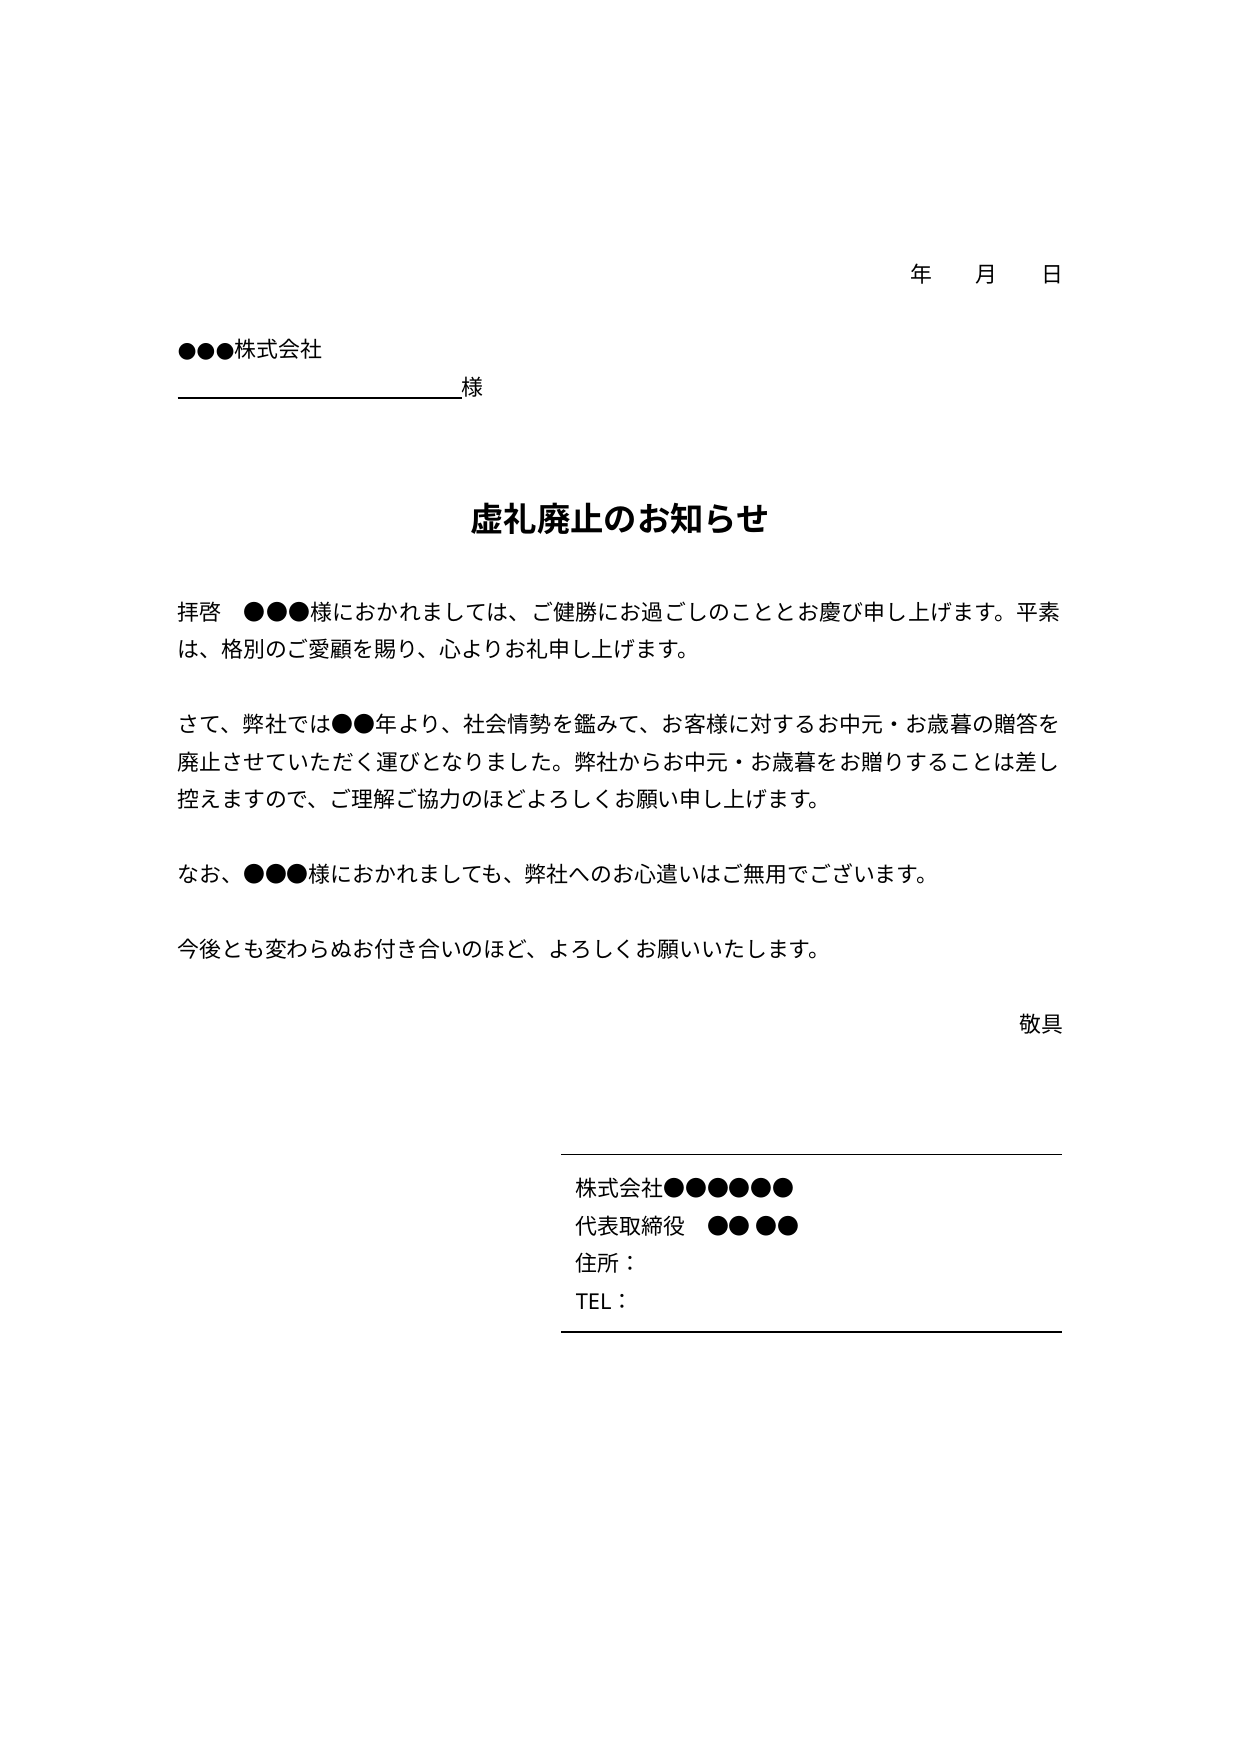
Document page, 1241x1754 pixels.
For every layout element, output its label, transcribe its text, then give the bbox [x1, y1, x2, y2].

table_header 株式会社●●●●●● 代表取締役 ●● ●● 住所： TEL： [561, 1155, 1062, 1331]
text 様 [177, 367, 1063, 404]
text 拝啓 ●●●様におかれましては、ご健勝にお過ごしのこととお慶び申し上げます。平素は、格別のご愛顧を賜り、心よりお礼申し上げます。 [177, 592, 1063, 667]
text ●●●株式会社 [177, 329, 1063, 367]
text 敬具 [177, 1004, 1063, 1042]
text 虚礼廃止のお知らせ [177, 479, 1063, 554]
text なお、●●●様におかれましても、弊社へのお心遣いはご無用でございます。 [177, 854, 1063, 892]
text 年 月 日 [177, 254, 1063, 292]
text 今後とも変わらぬお付き合いのほど、よろしくお願いいたします。 [177, 929, 1063, 967]
text さて、弊社では●●年より、社会情勢を鑑みて、お客様に対するお中元・お歳暮の贈答を廃止させていただく運びとなりました。弊社からお中元・お歳暮をお贈りすることは差し控えますので、ご理解ご協力のほどよろしくお願い申し上げます。 [177, 704, 1063, 817]
